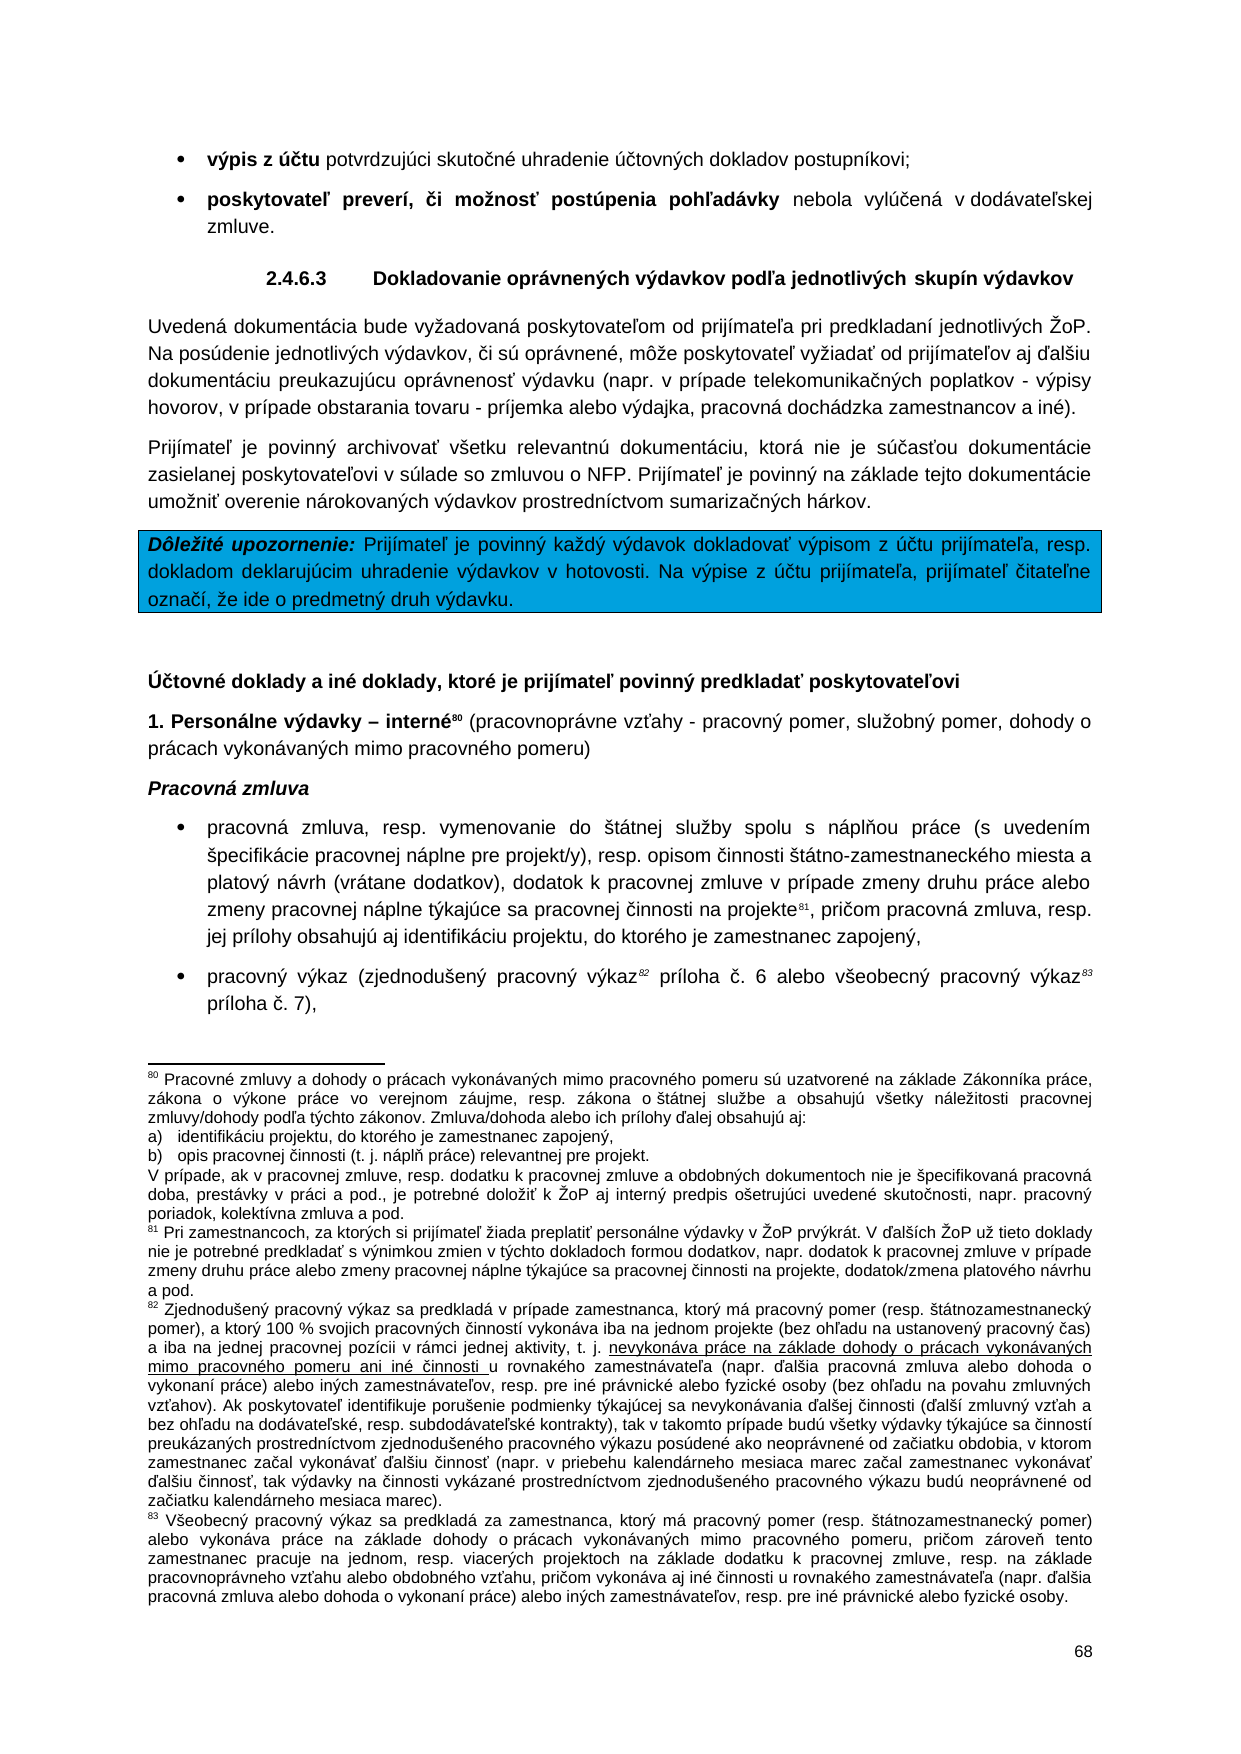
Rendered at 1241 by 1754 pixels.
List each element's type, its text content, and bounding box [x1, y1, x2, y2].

list výpis z účtu potvrdzujúci skutočné uhradenie účtovných dokladov postupníkovi; [177, 148, 1092, 171]
list poskytovateľ preverí, či možnosť postúpenia pohľadávky nebola vylúčená v dodávateľskej zmluve. [177, 187, 1092, 237]
subtitle Dokladovanie oprávnených výdavkov podľa jednotlivých skupín výdavkov [266, 267, 1092, 290]
text Dôležité upozornenie: Prijímateľ je povinný každý výdavok dokladovať výpisom z účtu prijímateľa, resp. dokladom deklarujúcim uhradenie výdavkov v hotovosti. Na výpise z účtu prijímateľa, prijímateľ čitateľne označí, že ide o predmetný druh výdavku. [139, 531, 1101, 612]
text Prijímateľ je povinný archivovať všetku relevantnú dokumentáciu, ktorá nie je súčasťou dokumentácie zasielanej poskytovateľovi v súlade so zmluvou o NFP. Prijímateľ je povinný na základe tejto dokumentácie umožniť overenie nárokovaných výdavkov prostredníctvom sumarizačných hárkov. [148, 436, 1092, 513]
text pracovný výkaz (zjednodušený pracovný výkaz príloha č. 6 alebo všeobecný pracovný výkaz príloha č. 7), [177, 965, 1092, 1015]
text Pracovná zmluva [148, 777, 1092, 799]
text Uvedená dokumentácia bude vyžadovaná poskytovateľom od prijímateľa pri predkladaní jednotlivých ŽoP. Na posúdenie jednotlivých výdavkov, či sú oprávnené, môže poskytovateľ vyžiadať od prijímateľov aj ďalšiu dokumentáciu preukazujúcu oprávnenosť výdavku (napr. v prípade telekomunikačných poplatkov - výpisy hovorov, v prípade obstarania tovaru - príjemka alebo výdajka, pracovná dochádzka zamestnancov a iné). [148, 315, 1092, 419]
text 1. Personálne výdavky – interné (pracovnoprávne vzťahy - pracovný pomer, služobný pomer, dohody o prácach vykonávaných mimo pracovného pomeru) [148, 710, 1092, 759]
text Účtovné doklady a iné doklady, ktoré je prijímateľ povinný predkladať poskytovateľovi [148, 670, 1092, 693]
text pracovná zmluva, resp. vymenovanie do štátnej služby spolu s náplňou práce (s uvedením špecifikácie pracovnej náplne pre projekt/y), resp. opisom činnosti štátno-zamestnaneckého miesta a platový návrh (vrátane dodatkov), dodatok k pracovnej zmluve v prípade zmeny druhu práce alebo zmeny pracovnej náplne týkajúce sa pracovnej činnosti na projekte, pričom pracovná zmluva, resp. jej prílohy obsahujú aj identifikáciu projektu, do ktorého je zamestnanec zapojený, [177, 816, 1092, 948]
